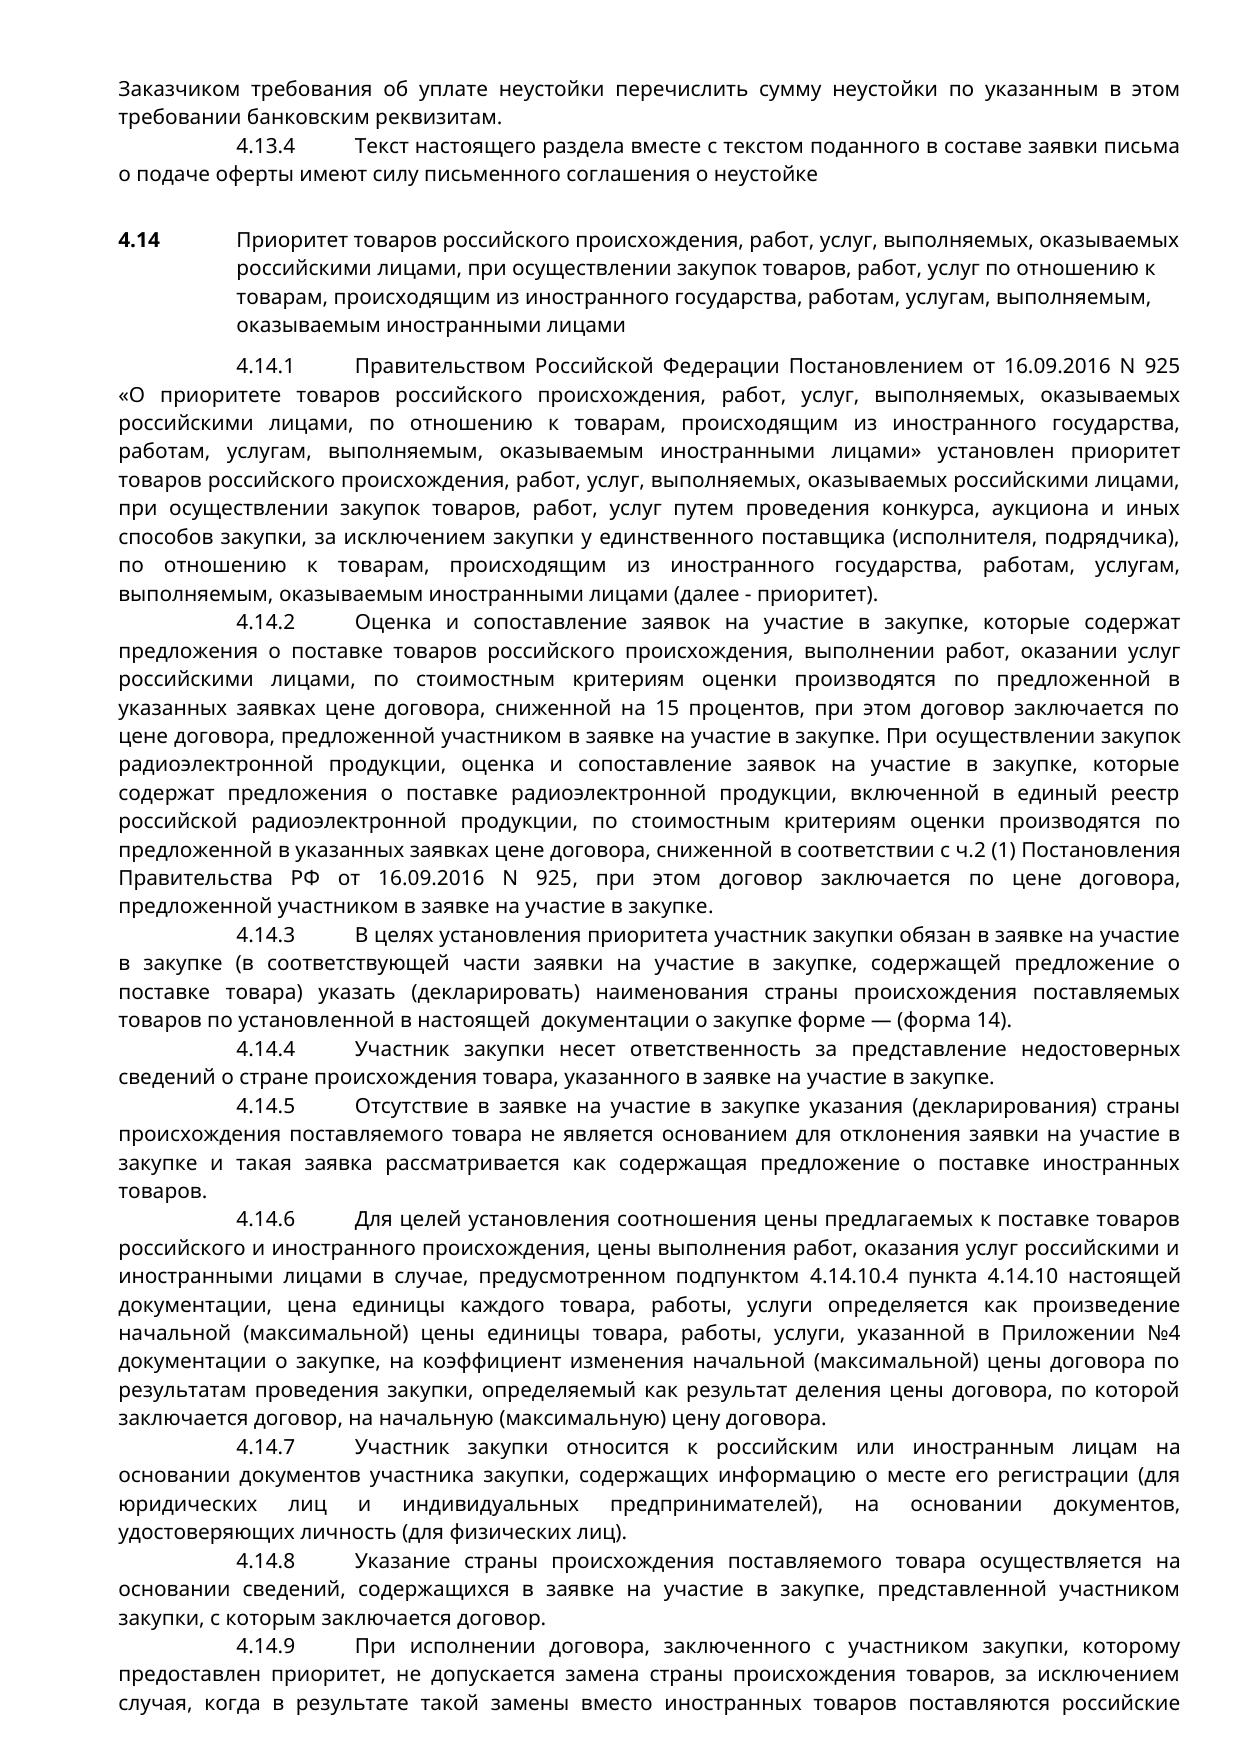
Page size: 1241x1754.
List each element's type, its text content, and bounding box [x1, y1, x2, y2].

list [118, 74, 1181, 131]
list В целях установления приоритета участник закупки обязан в заявке на участие в закупке (в соответствующей части заявки на участие в закупке, содержащей предложение о поставке товара) указать (декларировать) наименования страны происхождения поставляемых товаров по установленной в настоящей документации о закупке форме — (форма 14). [118, 920, 1181, 1034]
list Участник закупки относится к российским или иностранным лицам на основании документов участника закупки, содержащих информацию о месте его регистрации (для юридических лиц и индивидуальных предпринимателей), на основании документов, удостоверяющих личность (для физических лиц). [118, 1432, 1181, 1546]
list Участник закупки несет ответственность за представление недостоверных сведений о стране происхождения товара, указанного в заявке на участие в закупке. [118, 1034, 1181, 1091]
subtitle Приоритет товаров российского происхождения, работ, услуг, выполняемых, оказываемых российскими лицами, при осуществлении закупок товаров, работ, услуг по отношению к товарам, происходящим из иностранного государства, работам, услугам, выполняемым, оказываемым иностранными лицами [118, 225, 1181, 339]
list Отсутствие в заявке на участие в закупке указания (декларирования) страны происхождения поставляемого товара не является основанием для отклонения заявки на участие в закупке и такая заявка рассматривается как содержащая предложение о поставке иностранных товаров. [118, 1091, 1181, 1204]
list Указание страны происхождения поставляемого товара осуществляется на основании сведений, содержащихся в заявке на участие в закупке, представленной участником закупки, с которым заключается договор. [118, 1546, 1181, 1631]
list Для целей установления соотношения цены предлагаемых к поставке товаров российского и иностранного происхождения, цены выполнения работ, оказания услуг российскими и иностранными лицами в случае, предусмотренном подпунктом 4.14.10.4 пункта 4.14.10 настоящей документации, цена единицы каждого товара, работы, услуги определяется как произведение начальной (максимальной) цены единицы товара, работы, услуги, указанной в Приложении №4 документации о закупке, на коэффициент изменения начальной (максимальной) цены договора по результатам проведения закупки, определяемый как результат деления цены договора, по которой заключается договор, на начальную (максимальную) цену договора. [118, 1204, 1181, 1432]
list Правительством Российской Федерации Постановлением от 16.09.2016 N 925 «О приоритете товаров российского происхождения, работ, услуг, выполняемых, оказываемых российскими лицами, по отношению к товарам, происходящим из иностранного государства, работам, услугам, выполняемым, оказываемым иностранными лицами» установлен приоритет товаров российского происхождения, работ, услуг, выполняемых, оказываемых российскими лицами, при осуществлении закупок товаров, работ, услуг путем проведения конкурса, аукциона и иных способов закупки, за исключением закупки у единственного поставщика (исполнителя, подрядчика), по отношению к товарам, происходящим из иностранного государства, работам, услугам, выполняемым, оказываемым иностранными лицами (далее - приоритет). [118, 351, 1181, 607]
list Оценка и сопоставление заявок на участие в закупке, которые содержат предложения о поставке товаров российского происхождения, выполнении работ, оказании услуг российскими лицами, по стоимостным критериям оценки производятся по предложенной в указанных заявках цене договора, сниженной на 15 процентов, при этом договор заключается по цене договора, предложенной участником в заявке на участие в закупке. При осуществлении закупок радиоэлектронной продукции, оценка и сопоставление заявок на участие в закупке, которые содержат предложения о поставке радиоэлектронной продукции, включенной в единый реестр российской радиоэлектронной продукции, по стоимостным критериям оценки производятся по предложенной в указанных заявках цене договора, сниженной в соответствии с ч.2 (1) Постановления Правительства РФ от 16.09.2016 N 925, при этом договор заключается по цене договора, предложенной участником в заявке на участие в закупке. [118, 607, 1181, 920]
list Текст настоящего раздела вместе с текстом поданного в составе заявки письма о подаче оферты имеют силу письменного соглашения о неустойке [118, 131, 1181, 188]
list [118, 1631, 1181, 1716]
